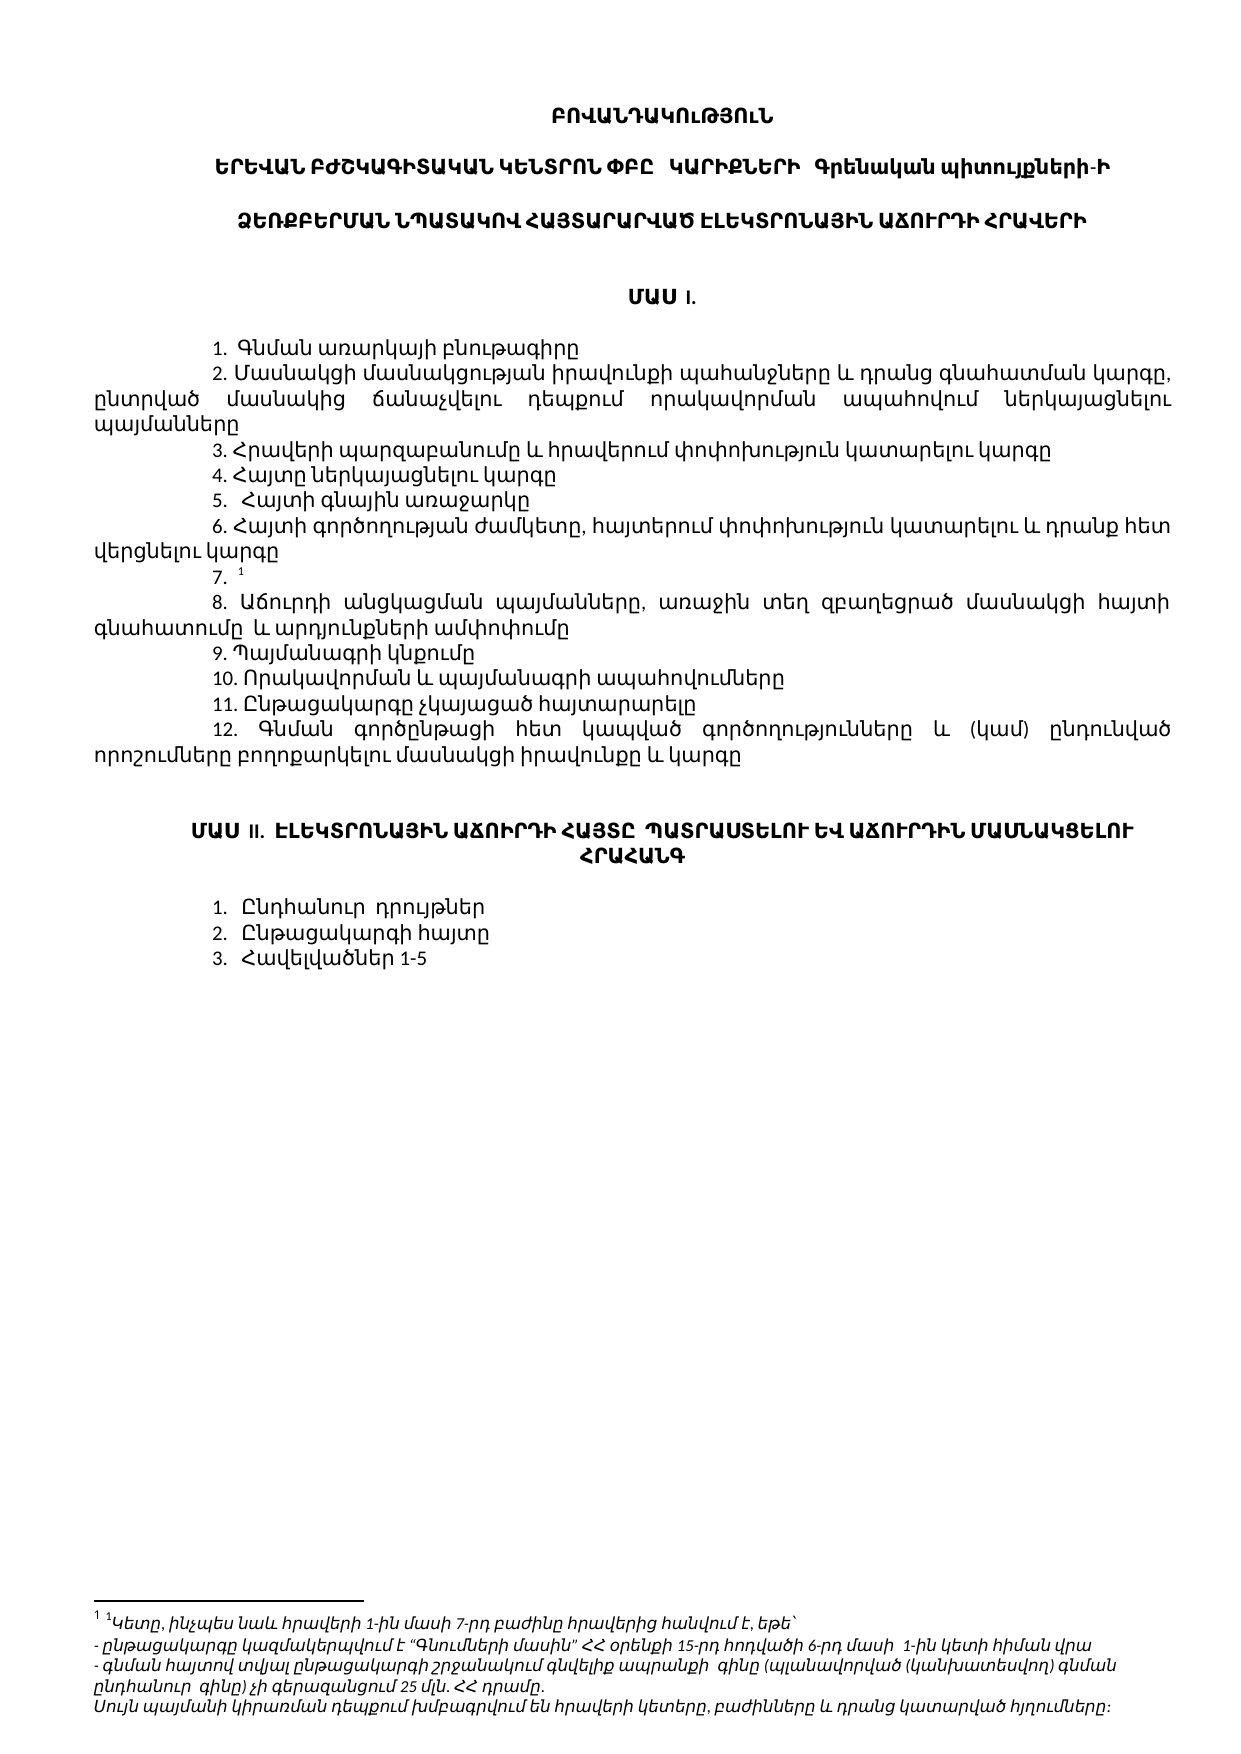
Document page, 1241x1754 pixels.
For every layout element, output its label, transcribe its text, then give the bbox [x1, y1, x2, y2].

text 2. Մասնակցի մասնակցության իրավունքի պահանջները և դրանց գնահատման կարգը, ընտրված մասնակից ճանաչվելու դեպքում որակավորման ապահովում ներկայացնելու պայմանները [94, 361, 1171, 437]
text 1. Ընդհանուր դրույթներ [94, 894, 1171, 920]
text 8. Աճուրդի անցկացման պայմանները, առաջին տեղ զբաղեցրած մասնակցի հայտի գնահատումը և արդյունքների ամփոփումը [94, 589, 1171, 640]
text 4. Հայտը ներկայացնելու կարգը [94, 462, 1171, 488]
text ՄԱՍ I. [94, 284, 1171, 310]
text 6. Հայտի գործողության ժամկետը, հայտերում փոփոխություն կատարելու և դրանք հետ վերցնելու կարգը [94, 513, 1171, 564]
text ՁԵՌՔԲԵՐՄԱՆ ՆՊԱՏԱԿՈՎ ՀԱՅՏԱՐԱՐՎԱԾ ԷԼԵԿՏՐՈՆԱՅԻՆ ԱՃՈՒՐԴԻ ՀՐԱՎԵՐԻ [94, 208, 1171, 233]
text ԵՐԵՎԱՆ ԲԺՇԿԱԳԻՏԱԿԱՆ ԿԵՆՏՐՈՆ ՓԲԸ ԿԱՐԻՔՆԵՐԻ Գրենական պիտույքների-Ի [94, 154, 1171, 179]
text 1. Գնման առարկայի բնութագիրը [94, 335, 1171, 361]
text 7. 1 [94, 564, 1171, 589]
text 10. Որակավորման և պայմանագրի ապահովումները [94, 666, 1171, 691]
text 11. Ընթացակարգը չկայացած հայտարարելը [94, 691, 1171, 716]
text 3. Հավելվածներ 1-5 [94, 945, 1171, 971]
text ԲՈՎԱՆԴԱԿՈւԹՅՈւՆ [94, 103, 1171, 128]
text 12. Գնման գործընթացի հետ կապված գործողությունները և (կամ) ընդունված որոշումները բողոքարկելու մասնակցի իրավունքը և կարգը [94, 716, 1171, 767]
text ՄԱՍ II. ԷԼԵԿՏՐՈՆԱՅԻՆ ԱՃՈԻՐԴԻ ՀԱՅՏԸ ՊԱՏՐԱՍՏԵԼՈՒ ԵՎ ԱՃՈՒՐԴԻՆ ՄԱՍՆԱԿՑԵԼՈՒ ՀՐԱՀԱՆԳ [94, 818, 1171, 869]
text 2. Ընթացակարգի հայտը [94, 920, 1171, 945]
text 5. Հայտի գնային առաջարկը [94, 488, 1171, 513]
text 9. Պայմանագրի կնքումը [94, 640, 1171, 666]
text 3. Հրավերի պարզաբանումը և հրավերում փոփոխություն կատարելու կարգը [94, 437, 1171, 462]
